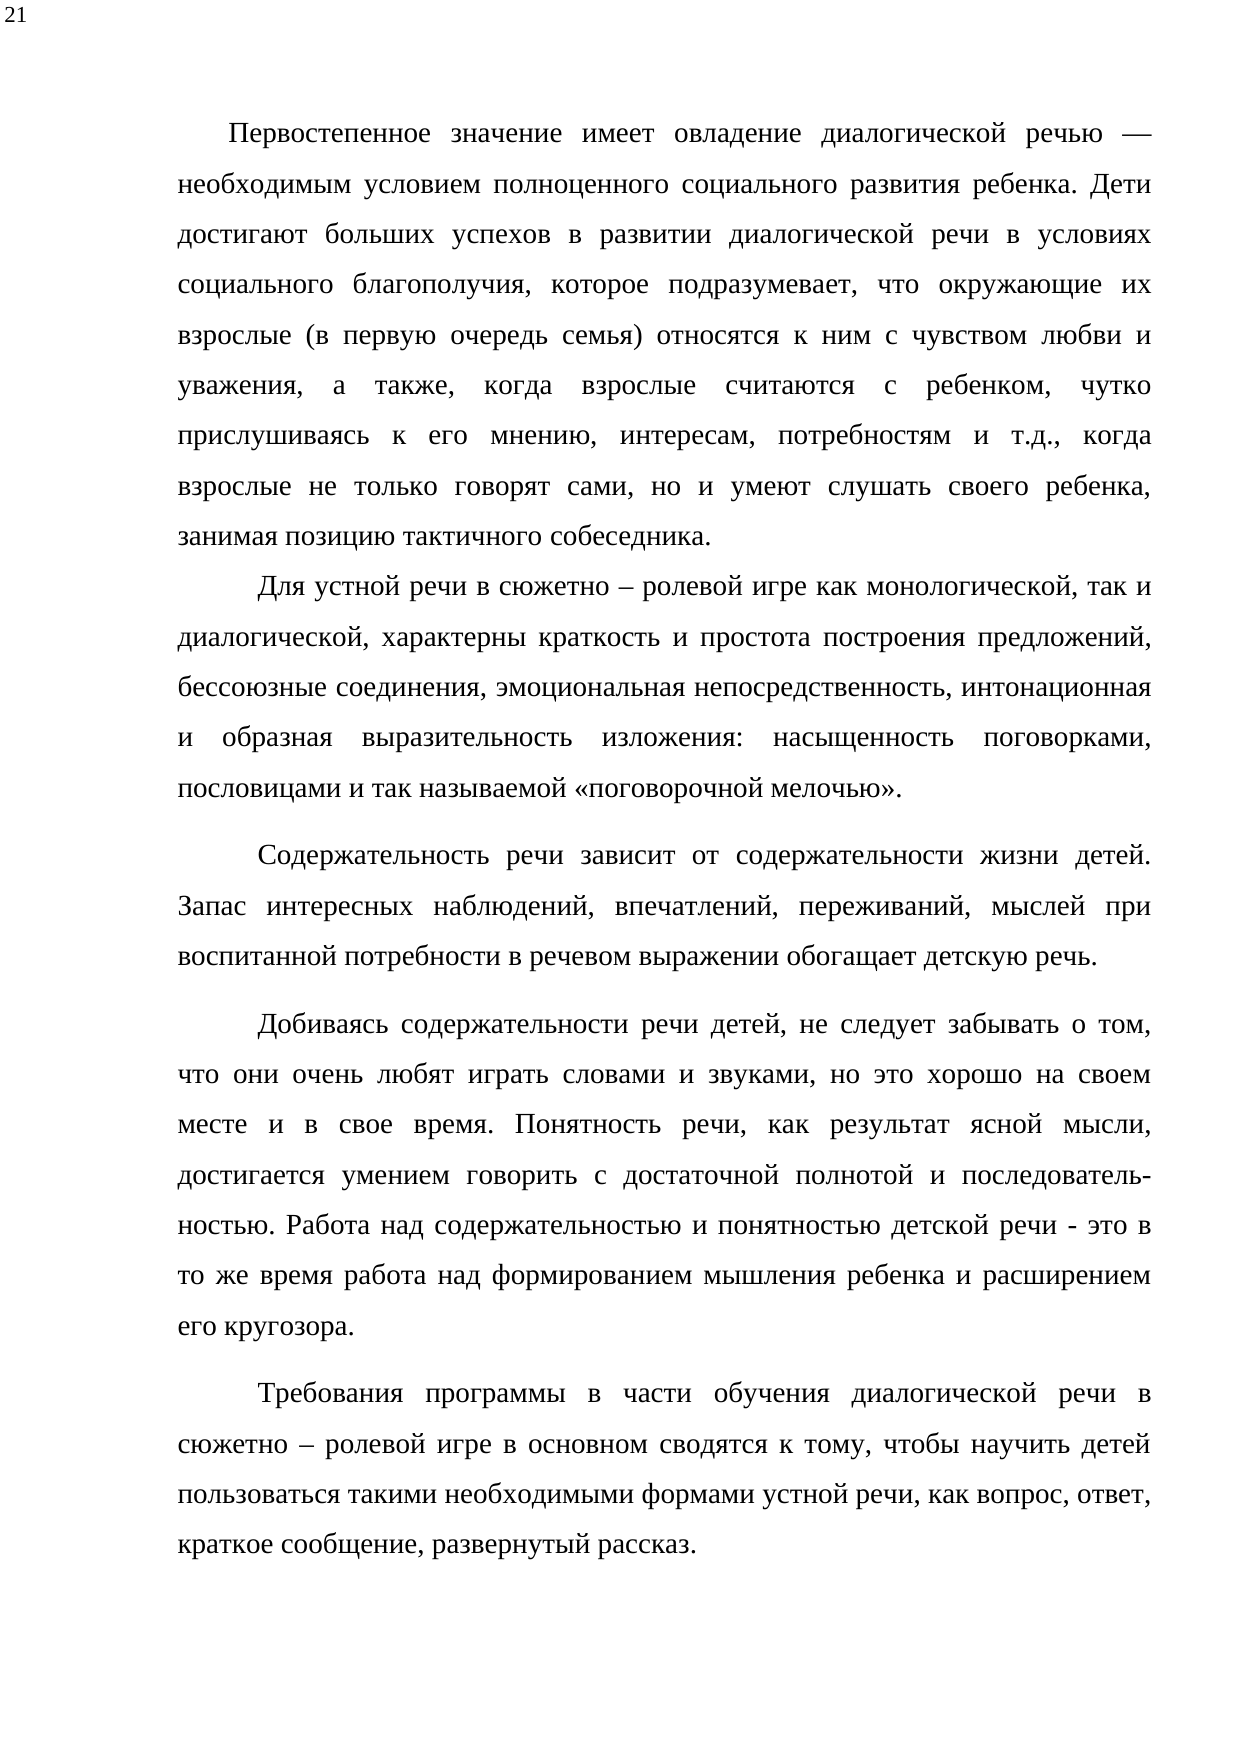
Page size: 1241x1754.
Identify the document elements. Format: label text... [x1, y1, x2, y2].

text Первостепенное значение имеет овладение диалогической речью — необходимым условием полноценного социального развития ребенка. Дети достигают больших успехов в развитии диалогической речи в условиях социального благополучия, которое подразумевает, что окружающие их взрослые (в первую очередь семья) относятся к ним с чувством любви и уважения, а также, когда взрослые считаются с ребенком, чутко прислушиваясь к его мнению, интересам, потребностям и т.д., когда взрослые не только говорят сами, но и умеют слушать своего ребенка, занимая позицию тактичного собеседника. [177, 116, 1152, 552]
text Для устной речи в сюжетно – ролевой игре как монологической, так и диалогической, характерны краткость и простота построения предложений, бессоюзные соединения, эмоциональная непосредственность, интонационная и образная выразительность изложения: насыщенность поговорками, пословицами и так называемой «поговорочной мелочью». [177, 568, 1152, 803]
text Требования программы в части обучения диалогической речи в сюжетно – ролевой игре в основном сводятся к тому, чтобы научить детей пользоваться такими необходимыми формами устной речи, как вопрос, ответ, краткое сообщение, развернутый рассказ. [177, 1376, 1152, 1560]
text Добиваясь содержательности речи детей, не следует забывать о том, что они очень любят играть словами и звуками, но это хорошо на своем месте и в свое время. Понятность речи, как результат ясной мысли, достигается умением говорить с достаточной полнотой и последователь- ностью. Работа над содержательностью и понятностью детской речи - это в то же время работа над формированием мышления ребенка и расширением его кругозора. [177, 1006, 1152, 1341]
text Содержательность речи зависит от содержательности жизни детей. Запас интересных наблюдений, впечатлений, переживаний, мыслей при воспитанной потребности в речевом выражении обогащает детскую речь. [177, 837, 1152, 972]
